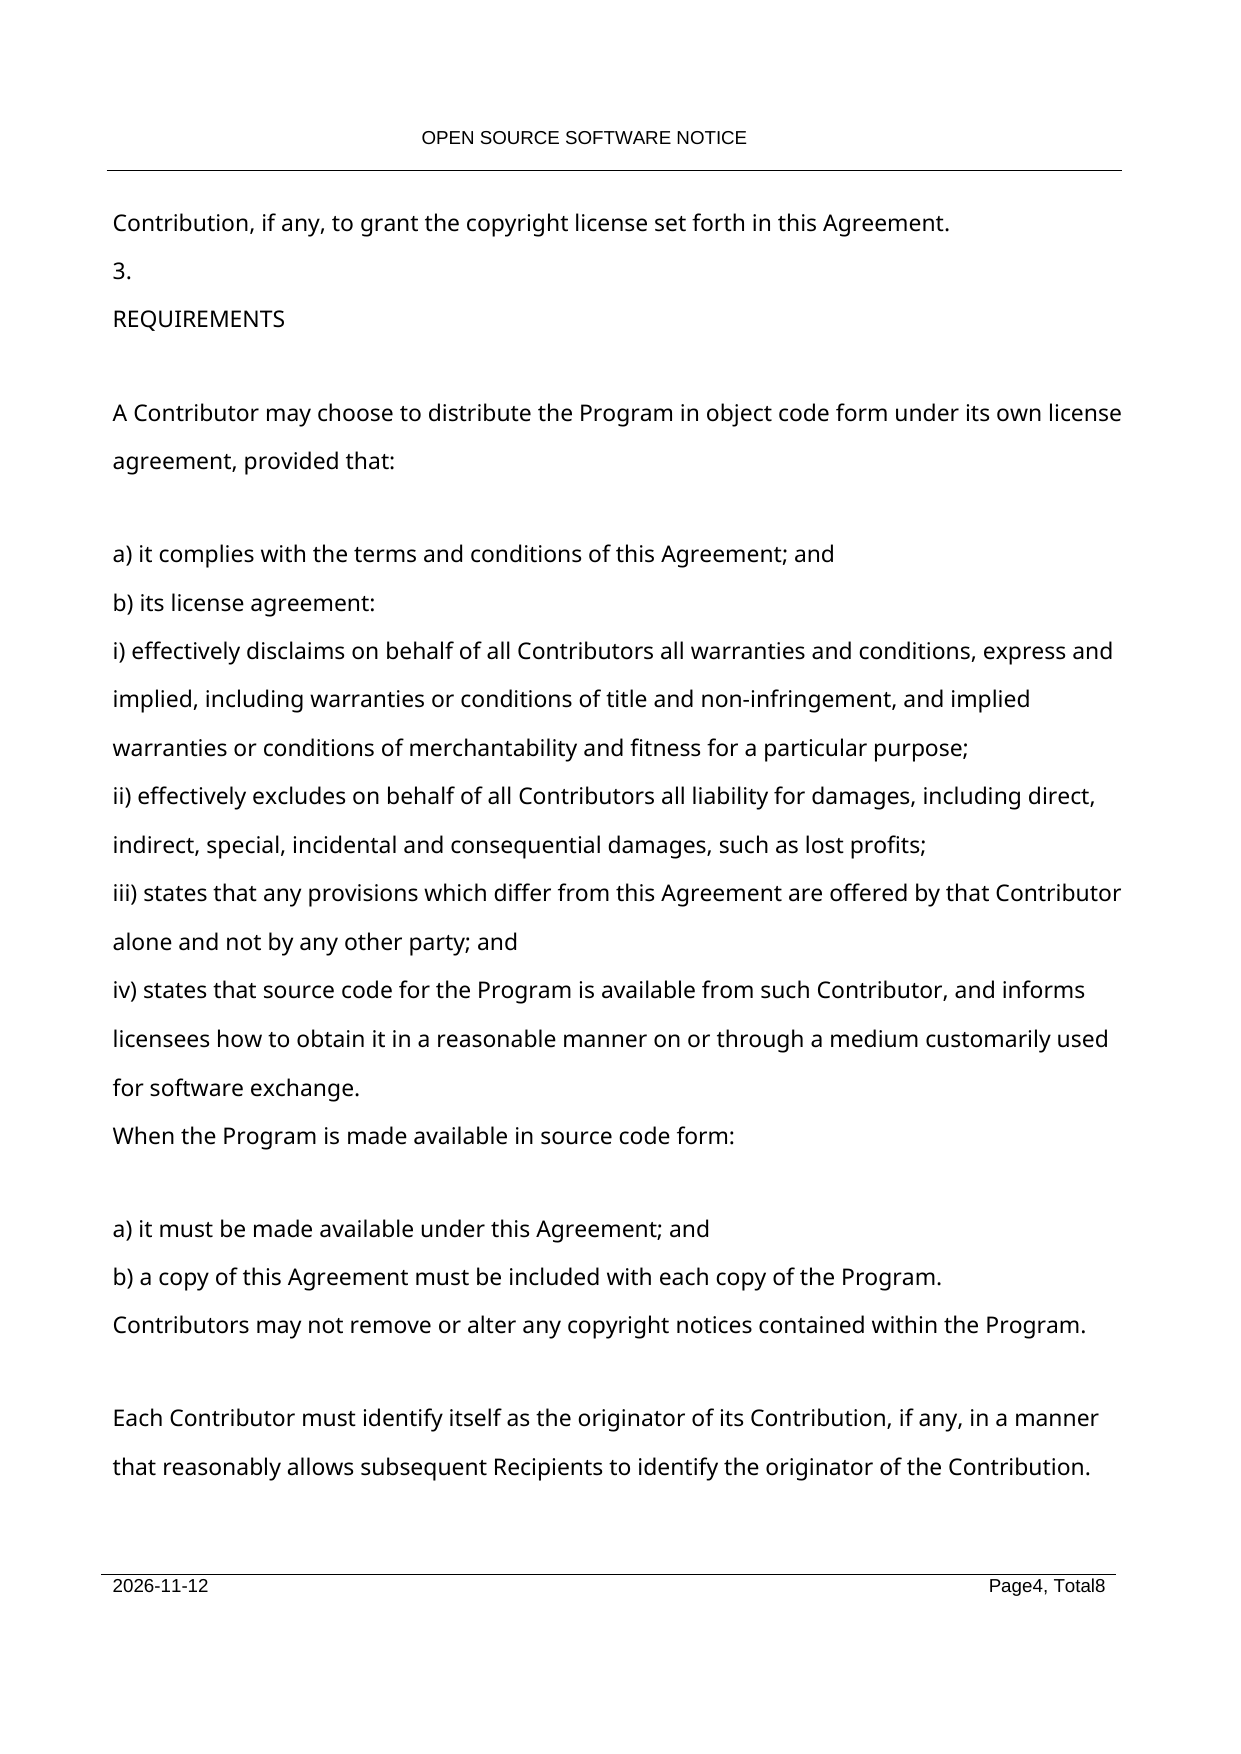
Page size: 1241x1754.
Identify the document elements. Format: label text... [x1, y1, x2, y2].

text b) a copy of this Agreement must be included with each copy of the Program. [112, 1260, 1128, 1293]
text ii) effectively excludes on behalf of all Contributors all liability for damages, including direct, indirect, special, incidental and consequential damages, such as lost profits; [112, 780, 1128, 861]
text a) it complies with the terms and conditions of this Agreement; and [112, 538, 1128, 570]
text b) its license agreement: [112, 586, 1128, 618]
text Each Contributor must identify itself as the originator of its Contribution, if any, in a manner that reasonably allows subsequent Recipients to identify the originator of the Contribution. [112, 1402, 1128, 1483]
text iv) states that source code for the Program is available from such Contributor, and informs licensees how to obtain it in a reasonable manner on or through a medium customarily used for software exchange. [112, 973, 1128, 1103]
text a) it must be made available under this Agreement; and [112, 1212, 1128, 1245]
text iii) states that any provisions which differ from this Agreement are offered by that Contributor alone and not by any other party; and [112, 877, 1128, 958]
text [112, 206, 1128, 239]
text REQUIREMENTS [112, 303, 1128, 335]
text When the Program is made available in source code form: [112, 1119, 1128, 1152]
text 3. [112, 254, 1128, 287]
text i) effectively disclaims on behalf of all Contributors all warranties and conditions, express and implied, including warranties or conditions of title and non-infringement, and implied warranties or conditions of merchantability and fitness for a particular purpose; [112, 634, 1128, 764]
text Contributors may not remove or alter any copyright notices contained within the Program. [112, 1308, 1128, 1341]
text A Contributor may choose to distribute the Program in object code form under its own license agreement, provided that: [112, 396, 1128, 477]
